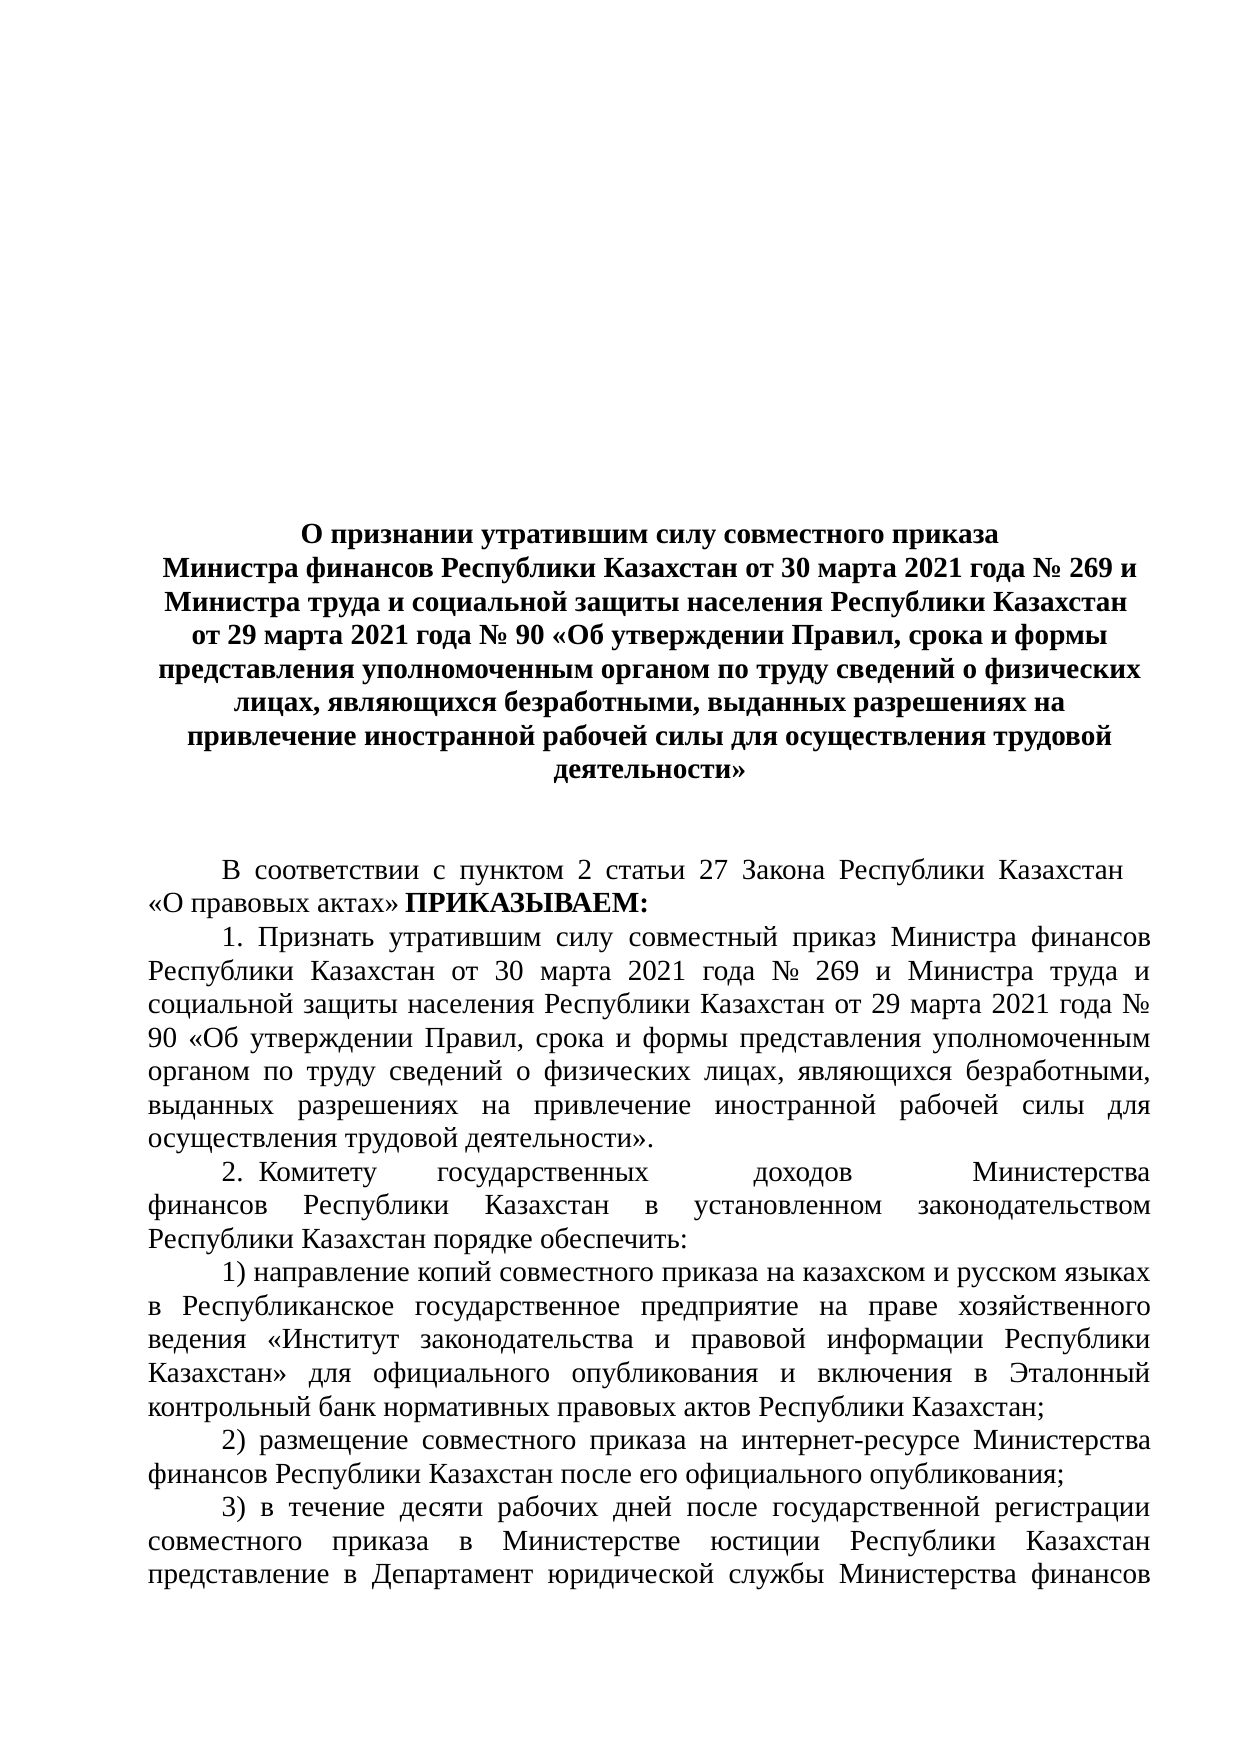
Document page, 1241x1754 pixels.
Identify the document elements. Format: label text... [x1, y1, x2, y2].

text О признании утратившим силу совместного приказа [148, 517, 1152, 550]
text В соответствии с пунктом 2 статьи 27 Закона Республики Казахстан «О правовых актах» ПРИКАЗЫВАЕМ: [148, 852, 1152, 919]
text 2. Комитету государственных доходов Министерства финансов Республики Казахстан в установленном законодательством Республики Казахстан порядке обеспечить: [148, 1154, 1152, 1254]
text 1) направление копий совместного приказа на казахском и русском языках в Республиканское государственное предприятие на праве хозяйственного ведения «Институт законодательства и правовой информации Республики Казахстан» для официального опубликования и включения в Эталонный контрольный банк нормативных правовых актов Республики Казахстан; [148, 1254, 1152, 1422]
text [148, 1489, 1152, 1590]
text 2) размещение совместного приказа на интернет-ресурсе Министерства финансов Республики Казахстан после его официального опубликования; [148, 1422, 1152, 1489]
text 1. Признать утратившим силу совместный приказ Министра финансов Республики Казахстан от 30 марта 2021 года № 269 и Министра труда и социальной защиты населения Республики Казахстан от 29 марта 2021 года № 90 «Об утверждении Правил, срока и формы представления уполномоченным органом по труду сведений о физических лицах, являющихся безработными, выданных разрешениях на привлечение иностранной рабочей силы для осуществления трудовой деятельности». [148, 919, 1152, 1154]
text Министра финансов Республики Казахстан от 30 марта 2021 года № 269 и Министра труда и социальной защиты населения Республики Казахстан от 29 марта 2021 года № 90 «Об утверждении Правил, срока и формы представления уполномоченным органом по труду сведений о физических лицах, являющихся безработными, выданных разрешениях на привлечение иностранной рабочей силы для осуществления трудовой деятельности» [148, 550, 1152, 785]
